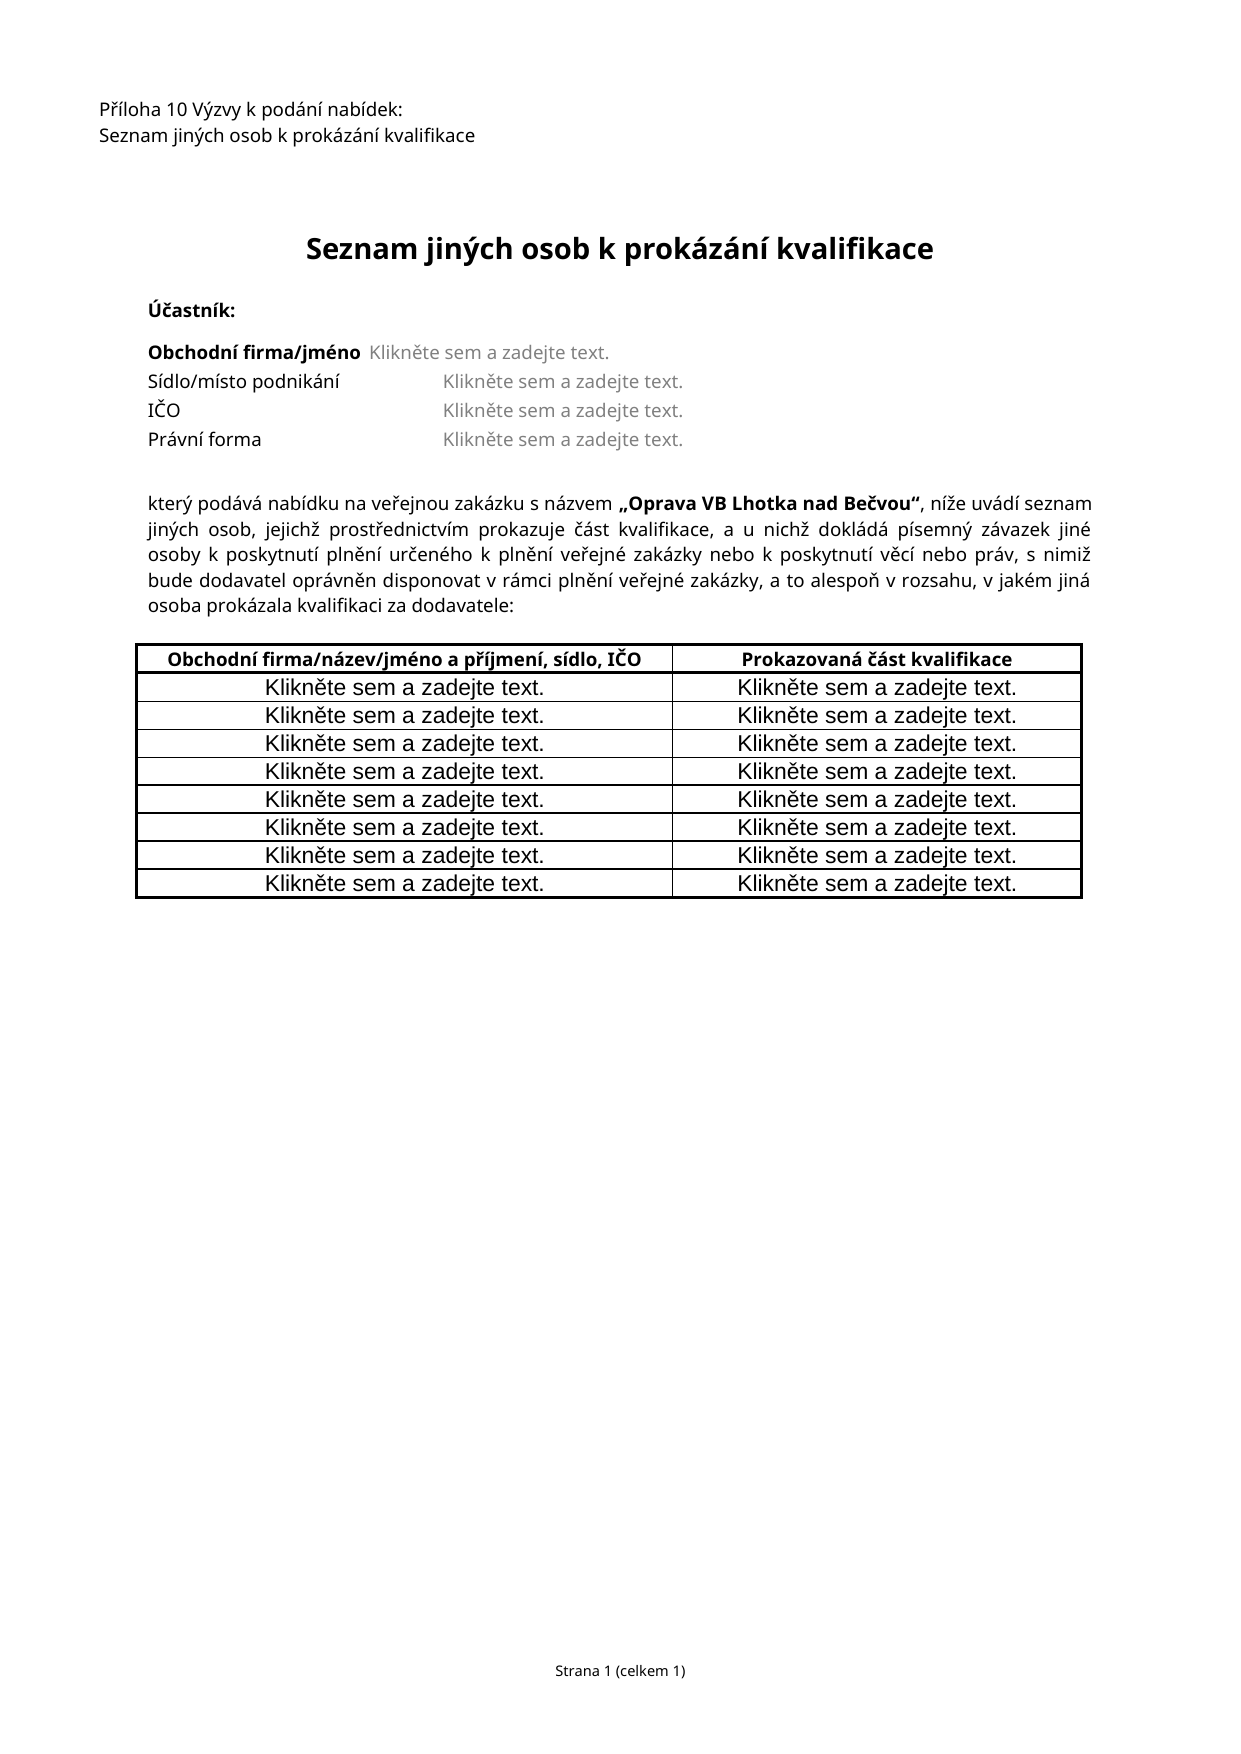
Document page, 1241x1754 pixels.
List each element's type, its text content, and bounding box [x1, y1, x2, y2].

text IČO [148, 394, 1093, 423]
text Obchodní firma/jméno [148, 336, 1093, 365]
text Účastník: [148, 293, 1093, 324]
title Seznam jiných osob k prokázání kvalifikace [148, 228, 1093, 268]
text Právní forma [148, 423, 1093, 452]
table_header Obchodní firma/název/jméno a příjmení, sídlo, IČO [138, 646, 672, 671]
text Sídlo/místo podnikání [148, 365, 1093, 394]
text který podává nabídku na veřejnou zakázku s názvem „Oprava VB Lhotka nad Bečvou“, níže uvádí seznam jiných osob, jejichž prostřednictvím prokazuje část kvalifikace, a u nichž dokládá písemný závazek jiné osoby k poskytnutí plnění určeného k plnění veřejné zakázky nebo k poskytnutí věcí nebo práv, s nimiž bude dodavatel oprávněn disponovat v rámci plnění veřejné zakázky, a to alespoň v rozsahu, v jakém jiná osoba prokázala kvalifikaci za dodavatele: [148, 490, 1093, 618]
table_header Prokazovaná část kvalifikace [673, 646, 1080, 671]
